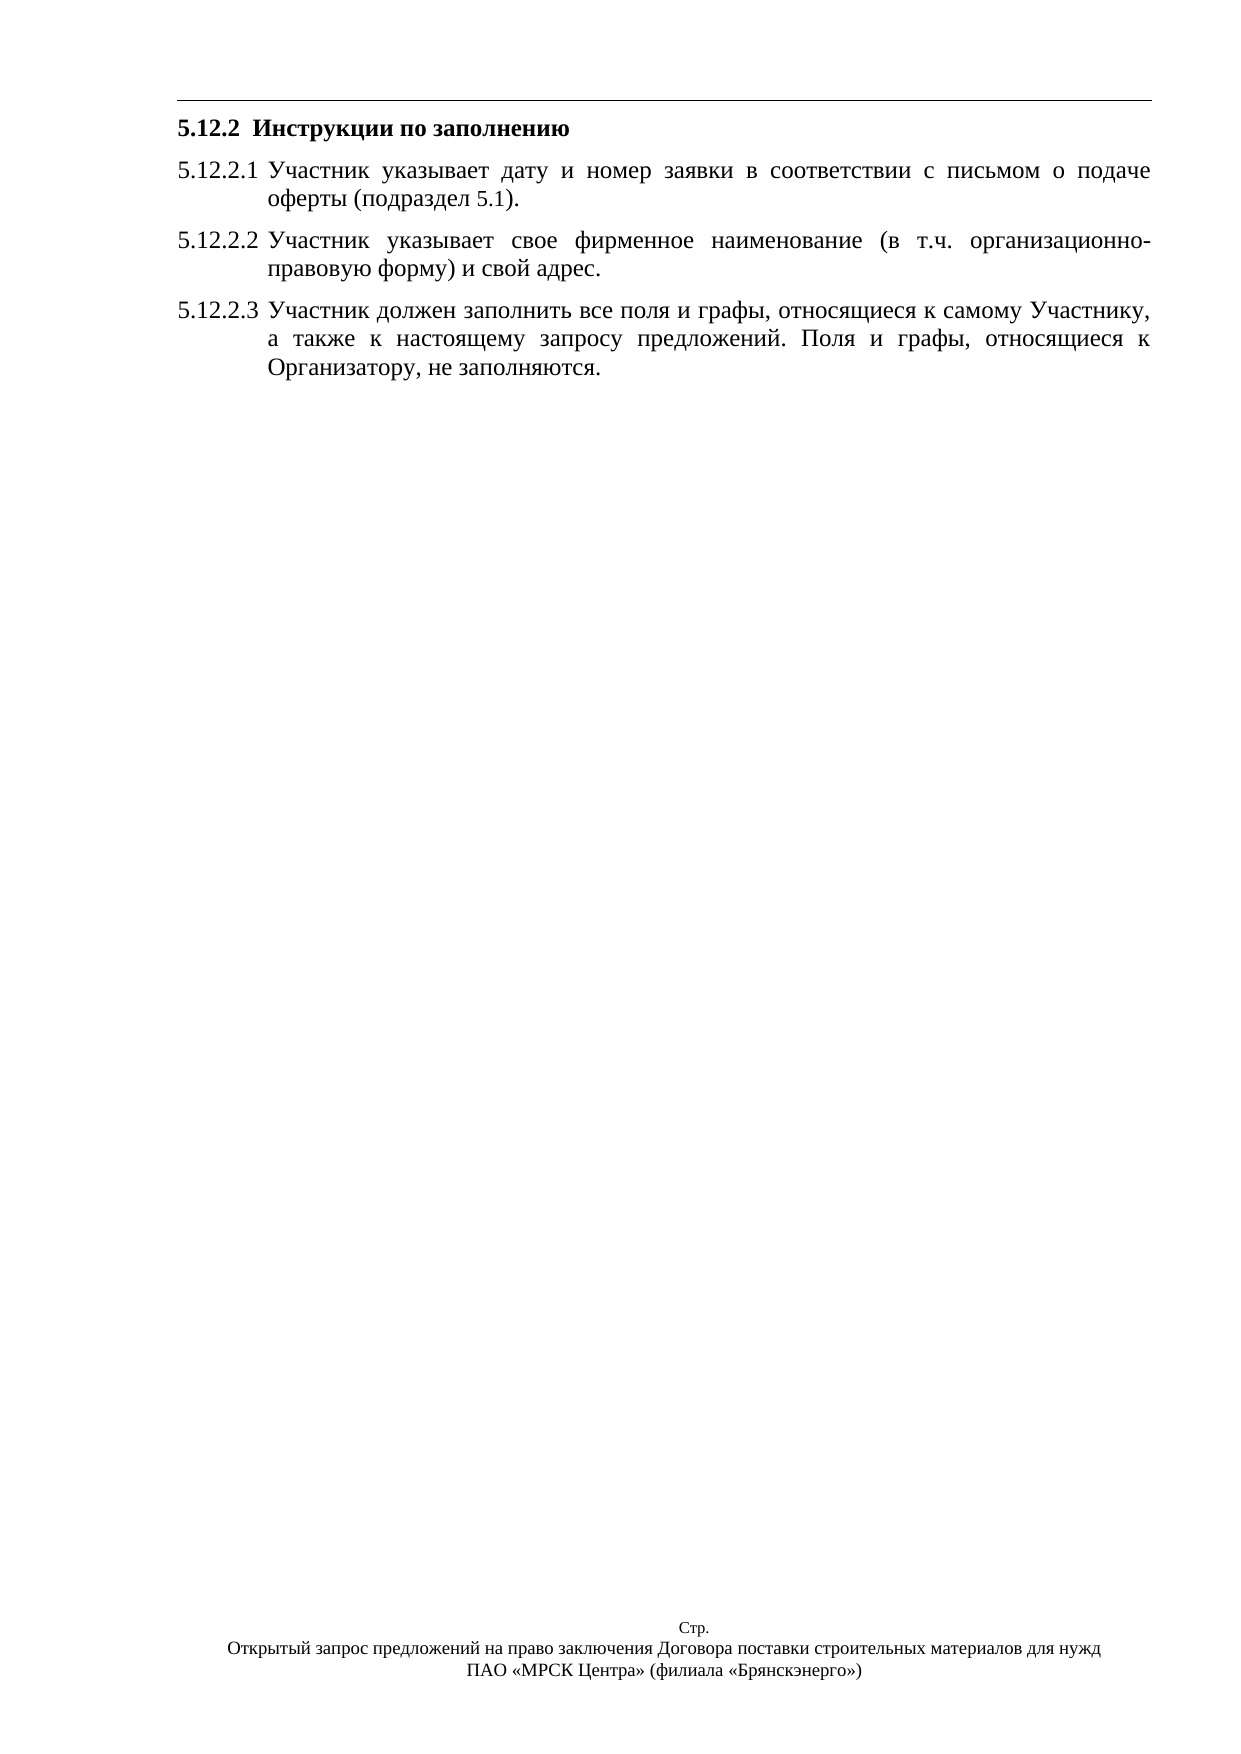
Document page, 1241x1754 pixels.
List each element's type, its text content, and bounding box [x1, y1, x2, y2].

list Участник указывает свое фирменное наименование (в т.ч. организационно-правовую форму) и свой адрес. [177, 225, 1152, 282]
list Участник должен заполнить все поля и графы, относящиеся к самому Участнику, а также к настоящему запросу предложений. Поля и графы, относящиеся к Организатору, не заполняются. [177, 295, 1152, 381]
subtitle Инструкции по заполнению [177, 113, 1152, 142]
list Участник указывает дату и номер заявки в соответствии с письмом о подаче оферты (подраздел 5.1). [177, 155, 1152, 212]
